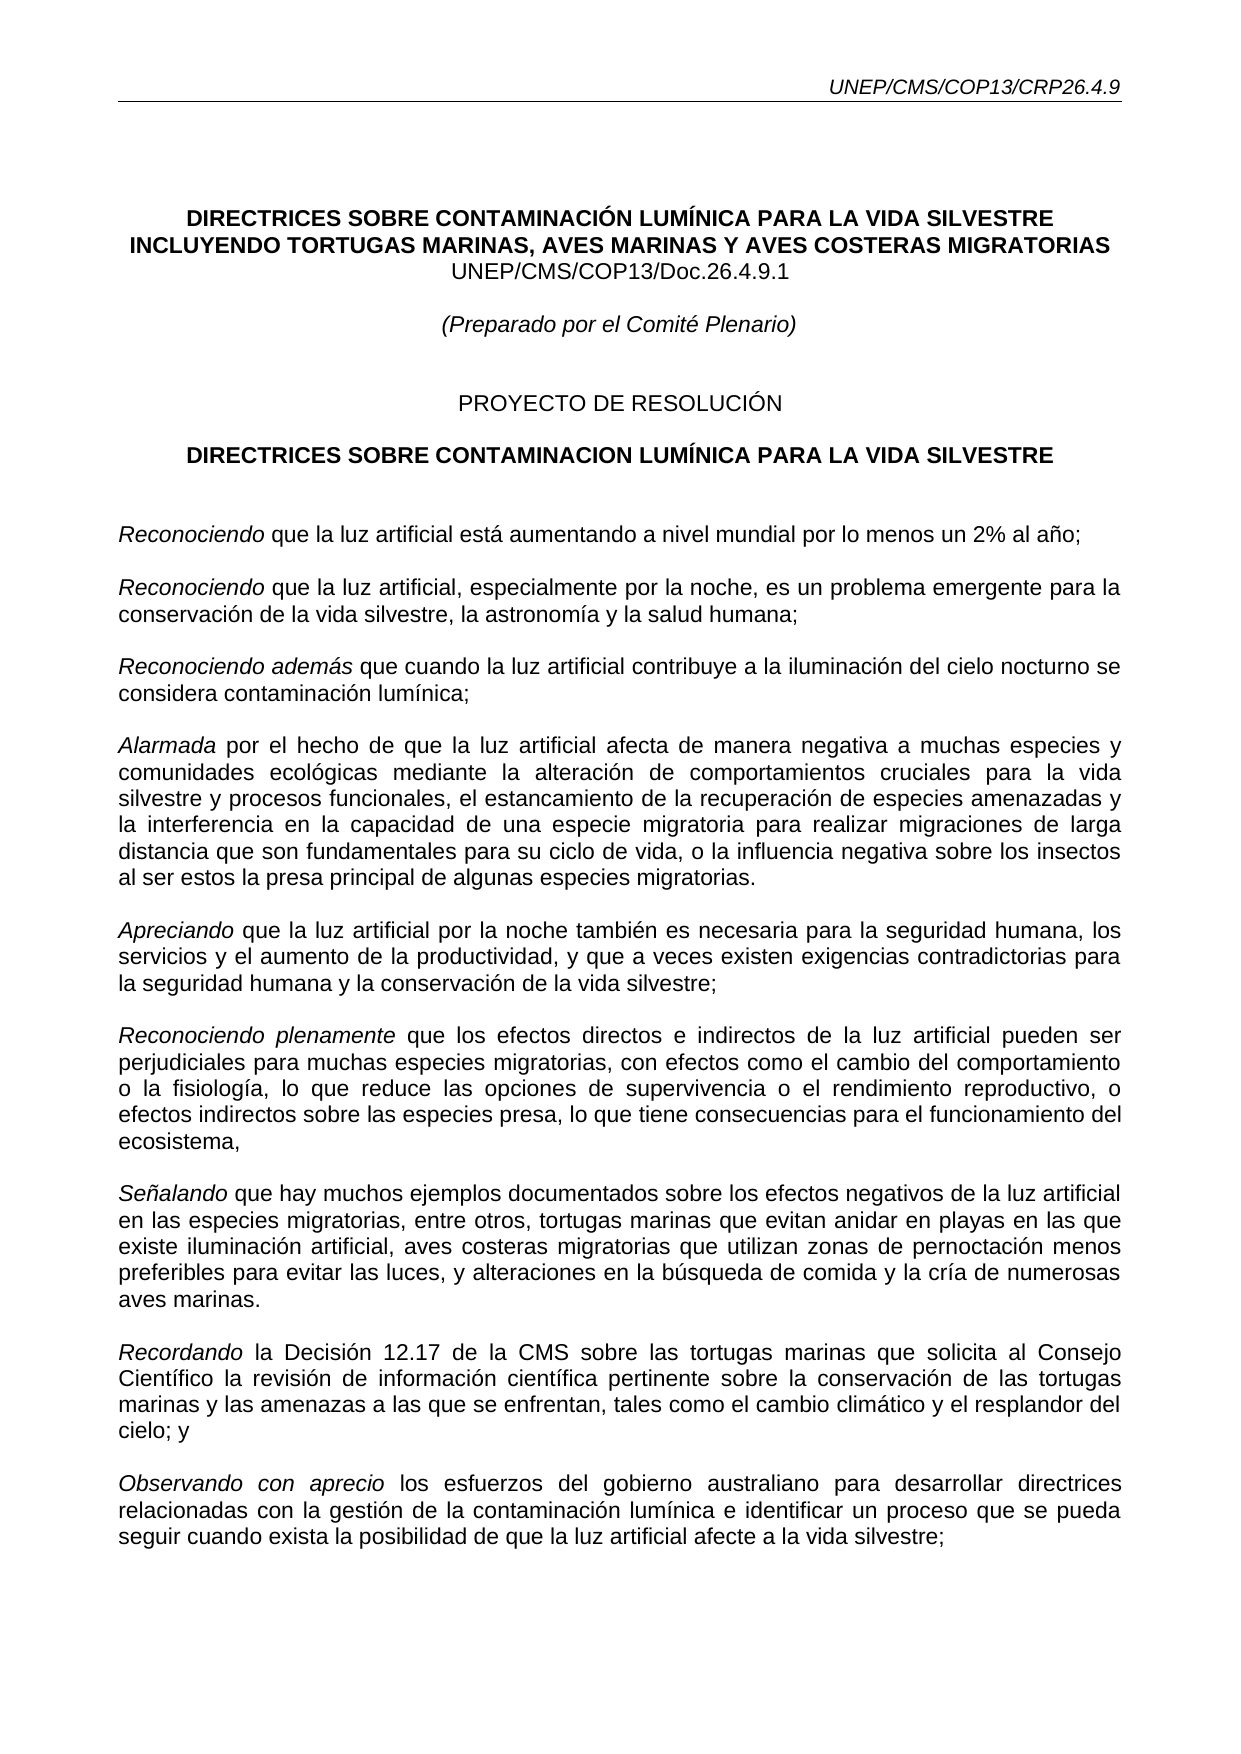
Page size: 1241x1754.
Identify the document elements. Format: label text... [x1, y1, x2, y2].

text Reconociendo además que cuando la luz artificial contribuye a la iluminación del cielo nocturno se considera contaminación lumínica; [118, 653, 1122, 706]
text Alarmada por el hecho de que la luz artificial afecta de manera negativa a muchas especies y comunidades ecológicas mediante la alteración de comportamientos cruciales para la vida silvestre y procesos funcionales, el estancamiento de la recuperación de especies amenazadas y la interferencia en la capacidad de una especie migratoria para realizar migraciones de larga distancia que son fundamentales para su ciclo de vida, o la influencia negativa sobre los insectos al ser estos la presa principal de algunas especies migratorias. [118, 732, 1122, 890]
text Reconociendo que la luz artificial, especialmente por la noche, es un problema emergente para la conservación de la vida silvestre, la astronomía y la salud humana; [118, 574, 1122, 627]
text UNEP/CMS/COP13/Doc.26.4.9.1 [118, 258, 1122, 284]
text INCLUYENDO TORTUGAS MARINAS, AVES MARINAS Y AVES COSTERAS MIGRATORIAS [118, 232, 1122, 258]
text DIRECTRICES SOBRE CONTAMINACIÓN LUMÍNICA PARA LA VIDA SILVESTRE [118, 205, 1122, 232]
text DIRECTRICES SOBRE CONTAMINACION LUMÍNICA PARA LA VIDA SILVESTRE [118, 442, 1122, 469]
text (Preparado por el Comité Plenario) [118, 311, 1122, 337]
text Reconociendo plenamente que los efectos directos e indirectos de la luz artificial pueden ser perjudiciales para muchas especies migratorias, con efectos como el cambio del comportamiento o la fisiología, lo que reduce las opciones de supervivencia o el rendimiento reproductivo, o efectos indirectos sobre las especies presa, lo que tiene consecuencias para el funcionamiento del ecosistema, [118, 1022, 1122, 1154]
text Reconociendo que la luz artificial está aumentando a nivel mundial por lo menos un 2% al año; [118, 521, 1122, 548]
text Señalando que hay muchos ejemplos documentados sobre los efectos negativos de la luz artificial en las especies migratorias, entre otros, tortugas marinas que evitan anidar en playas en las que existe iluminación artificial, aves costeras migratorias que utilizan zonas de pernoctación menos preferibles para evitar las luces, y alteraciones en la búsqueda de comida y la cría de numerosas aves marinas. [118, 1180, 1122, 1312]
text Recordando la Decisión 12.17 de la CMS sobre las tortugas marinas que solicita al Consejo Científico la revisión de información científica pertinente sobre la conservación de las tortugas marinas y las amenazas a las que se enfrentan, tales como el cambio climático y el resplandor del cielo; y [118, 1338, 1122, 1444]
text Apreciando que la luz artificial por la noche también es necesaria para la seguridad humana, los servicios y el aumento de la productividad, y que a veces existen exigencias contradictorias para la seguridad humana y la conservación de la vida silvestre; [118, 917, 1122, 996]
text PROYECTO DE RESOLUCIÓN [118, 390, 1122, 416]
text Observando con aprecio los esfuerzos del gobierno australiano para desarrollar directrices relacionadas con la gestión de la contaminación lumínica e identificar un proceso que se pueda seguir cuando exista la posibilidad de que la luz artificial afecte a la vida silvestre; [118, 1470, 1122, 1549]
